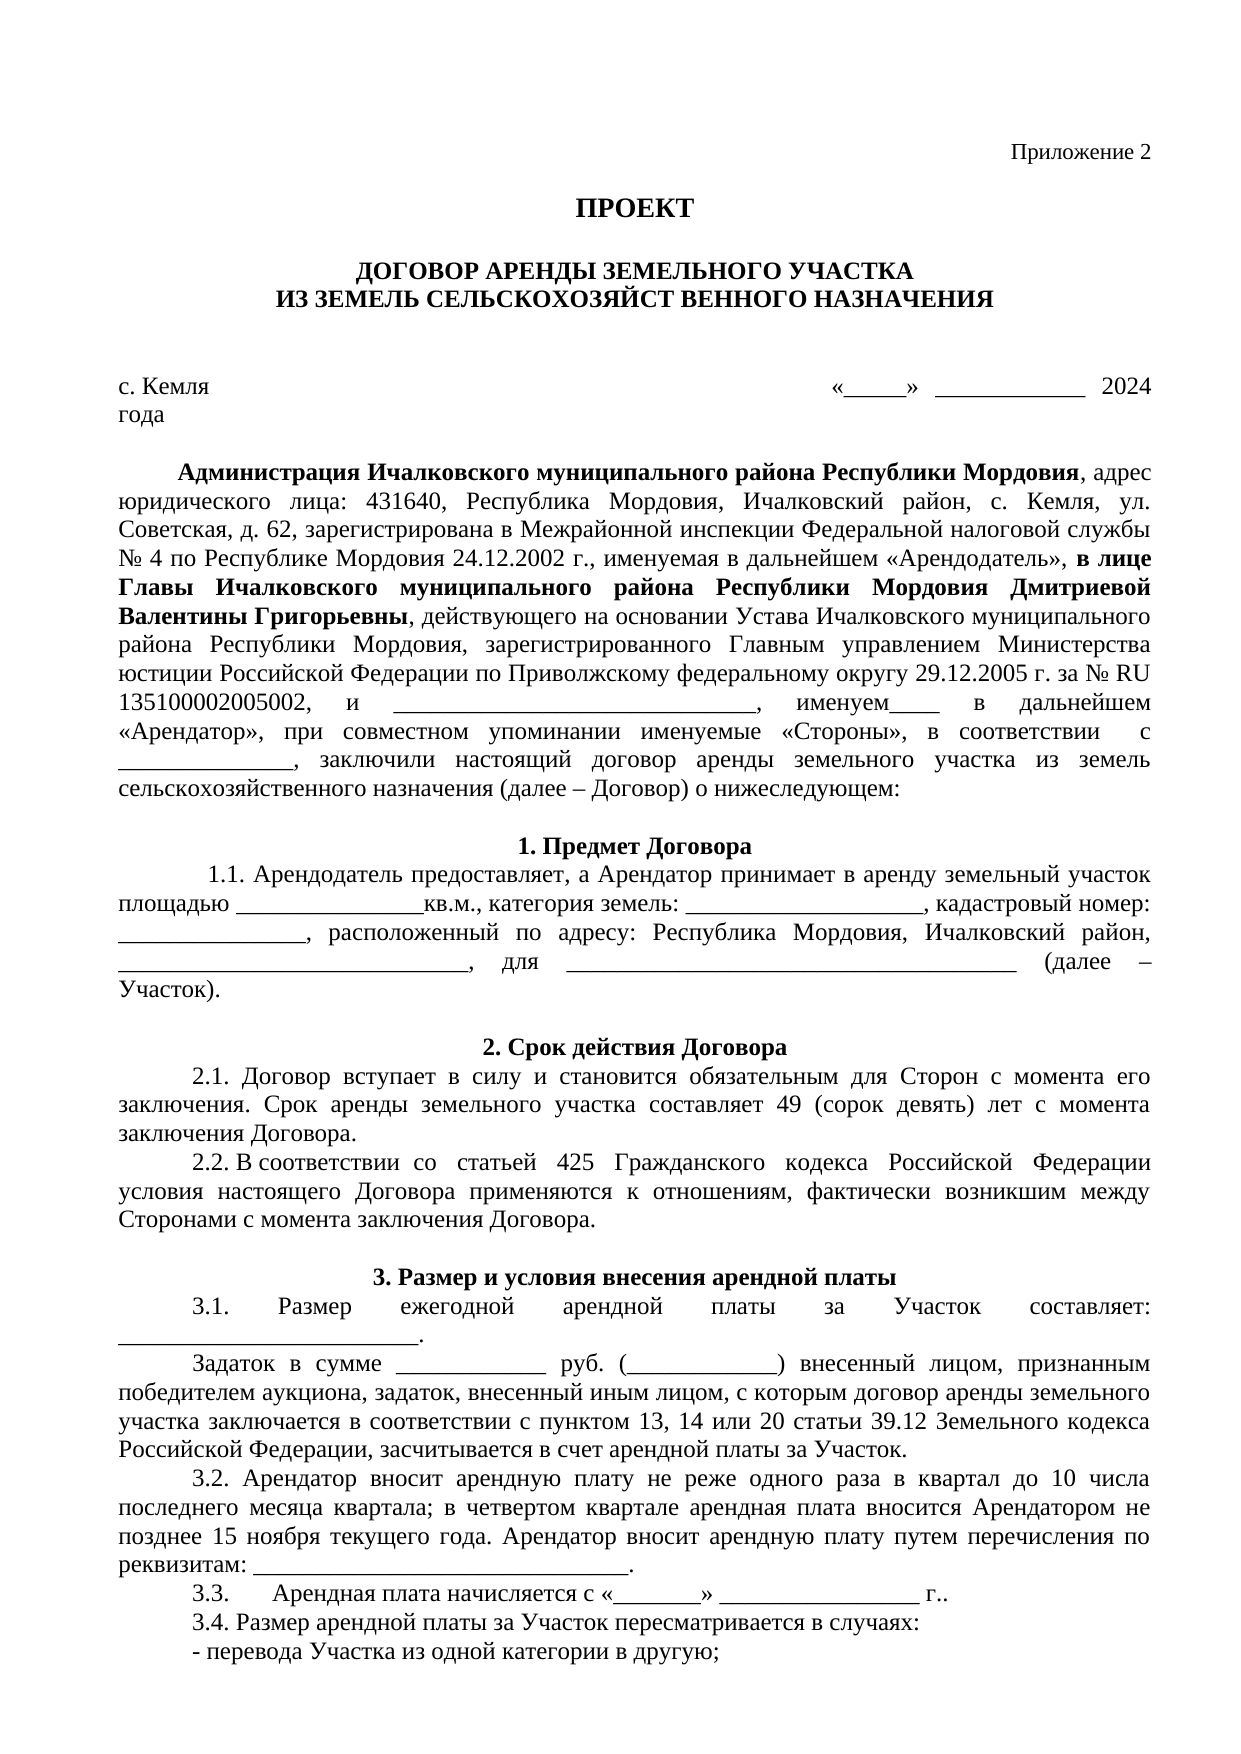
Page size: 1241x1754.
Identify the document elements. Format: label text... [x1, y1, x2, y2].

text 3.4. Размер арендной платы за Участок пересматривается в случаях: [118, 1607, 1152, 1636]
list Арендная плата начисляется с «_______» ________________ г.. [192, 1578, 1152, 1607]
text 2.1. Договор вступает в силу и становится обязательным для Сторон с момента его заключения. Срок аренды земельного участка составляет 49 (сорок девять) лет с момента заключения Договора. [118, 1061, 1152, 1147]
text 2.2. В соответствии со статьей 425 Гражданского кодекса Российской Федерации условия настоящего Договора применяются к отношениям, фактически возникшим между Сторонами с момента заключения Договора. [118, 1147, 1152, 1233]
text Администрация Ичалковского муниципального района Республики Мордовия, адрес юридического лица: 431640, Республика Мордовия, Ичалковский район, с. Кемля, ул. Советская, д. 62, зарегистрирована в Межрайонной инспекции Федеральной налоговой службы № 4 по Республике Мордовия 24.12.2002 г., именуемая в дальнейшем «Арендодатель», в лице Главы Ичалковского муниципального района Республики Мордовия Дмитриевой Валентины Григорьевны, действующего на основании Устава Ичалковского муниципального района Республики Мордовия, зарегистрированного Главным управлением Министерства юстиции Российской Федерации по Приволжскому федеральному округу 29.12.2005 г. за № RU 135100002005002, и _____________________________, именуем____ в дальнейшем «Арендатор», при совместном упоминании именуемые «Стороны», в соответствии с ______________, заключили настоящий договор аренды земельного участка из земель сельскохозяйственного назначения (далее – Договор) о нижеследующем: [118, 457, 1152, 802]
text - перевода Участка из одной категории в другую; [118, 1636, 1152, 1664]
text Задаток в сумме ____________ руб. (____________) внесенный лицом, признанным победителем аукциона, задаток, внесенный иным лицом, с которым договор аренды земельного участка заключается в соответствии с пунктом 13, 14 или 20 статьи 39.12 Земельного кодекса Российской Федерации, засчитывается в счет арендной платы за Участок. [118, 1348, 1152, 1463]
text 3.2. Арендатор вносит арендную плату не реже одного раза в квартал до 10 числа последнего месяца квартала; в четвертом квартале арендная плата вносится Арендатором не позднее 15 ноября текущего года. Арендатор вносит арендную плату путем перечисления по реквизитам: ______________________________. [118, 1463, 1152, 1578]
text с. Кемля «_____» ____________ 2024 года [118, 371, 1152, 428]
text 1. Предмет Договора [118, 831, 1152, 859]
text ИЗ ЗЕМЕЛЬ СЕЛЬСКОХОЗЯЙСТ ВЕННОГО НАЗНАЧЕНИЯ [118, 284, 1152, 313]
text 3.1. Размер ежегодной арендной платы за Участок составляет: ________________________. [118, 1291, 1152, 1348]
text ДОГОВОР АРЕНДЫ ЗЕМЕЛЬНОГО УЧАСТКА [118, 256, 1152, 284]
text 1.1. Арендодатель предоставляет, а Арендатор принимает в аренду земельный участок площадью _______________кв.м., категория земель: ___________________, кадастровый номер: _______________, расположенный по адресу: Республика Мордовия, Ичалковский район, ____________________________, для ____________________________________ (далее – Участок). [118, 859, 1152, 1003]
text 2. Срок действия Договора [118, 1032, 1152, 1061]
text Приложение 2 [118, 138, 1152, 164]
text 3. Размер и условия внесения арендной платы [118, 1262, 1152, 1291]
text ПРОЕКТ [118, 191, 1152, 223]
